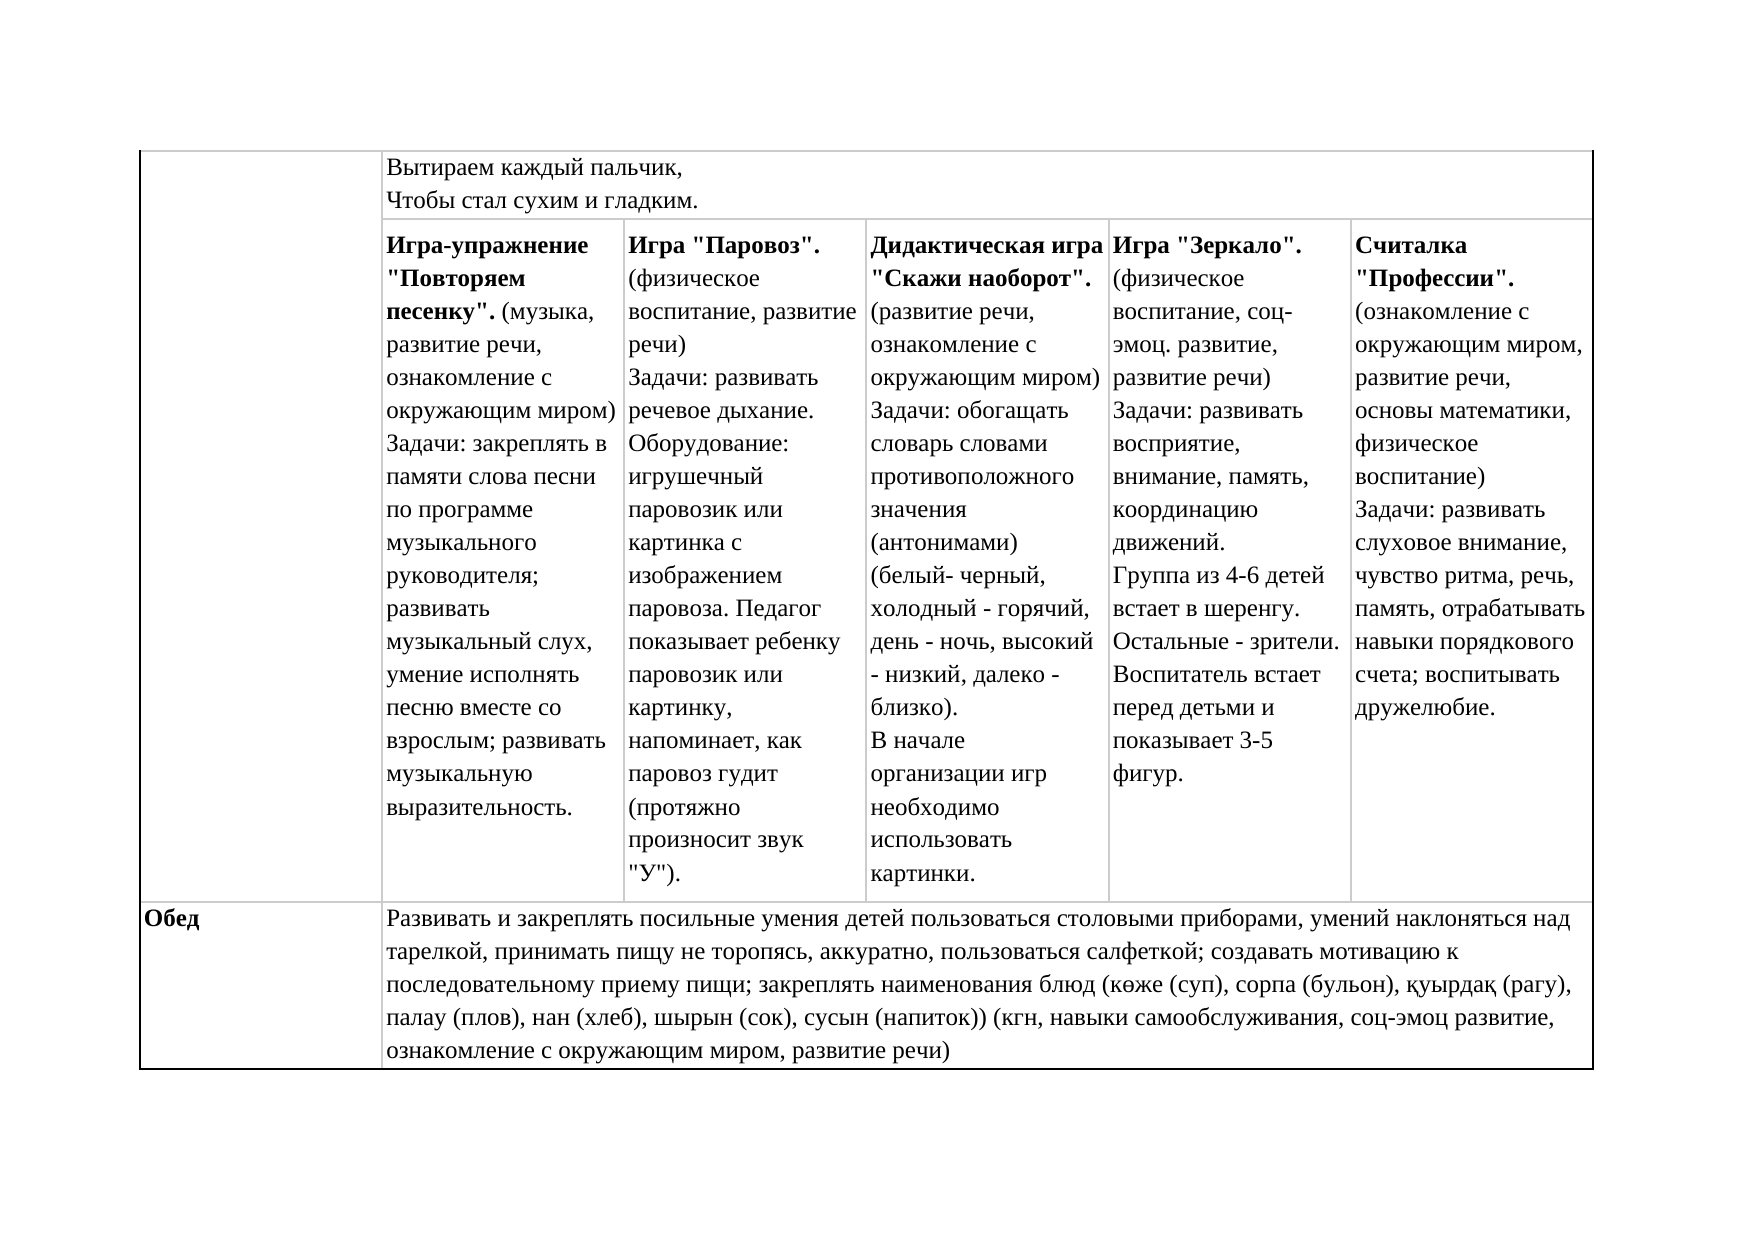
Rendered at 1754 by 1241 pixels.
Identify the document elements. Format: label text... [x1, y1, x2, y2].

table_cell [383, 152, 1592, 218]
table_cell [141, 152, 381, 901]
table_cell Дидактическая игра "Скажи наоборот". (развитие речи, ознакомление с окружающим миром) Задачи: обогащать словарь словами противоположного значения (антонимами) (белый- черный, холодный - горячий, день - ночь, высокий - низкий, далеко - близко). В начале организации игр необходимо использовать картинки. [867, 220, 1108, 901]
table_cell Считалка "Профессии". (ознакомление с окружающим миром, развитие речи, основы математики, физическое воспитание) Задачи: развивать слуховое внимание, чувство ритма, речь, память, отрабатывать навыки порядкового счета; воспитывать дружелюбие. [1352, 220, 1592, 901]
table_cell Игра "Паровоз". (физическое воспитание, развитие речи) Задачи: развивать речевое дыхание. Оборудование: игрушечный паровозик или картинка с изображением паровоза. Педагог показывает ребенку паровозик или картинку, напоминает, как паровоз гудит (протяжно произносит звук "У"). [625, 220, 865, 901]
table_cell Игра-упражнение "Повторяем песенку". (музыка, развитие речи, ознакомление с окружающим миром) Задачи: закреплять в памяти слова песни по программе музыкального руководителя; развивать музыкальный слух, умение исполнять песню вместе со взрослым; развивать музыкальную выразительность. [383, 220, 623, 901]
table_cell Обед [141, 903, 381, 1067]
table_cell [383, 903, 1592, 1067]
table_cell Игра "Зеркало". (физическое воспитание, соц-эмоц. развитие, развитие речи) Задачи: развивать восприятие, внимание, память, координацию движений. Группа из 4-6 детей встает в шеренгу. Остальные - зрители. Воспитатель встает перед детьми и показывает 3-5 фигур. [1110, 220, 1350, 901]
